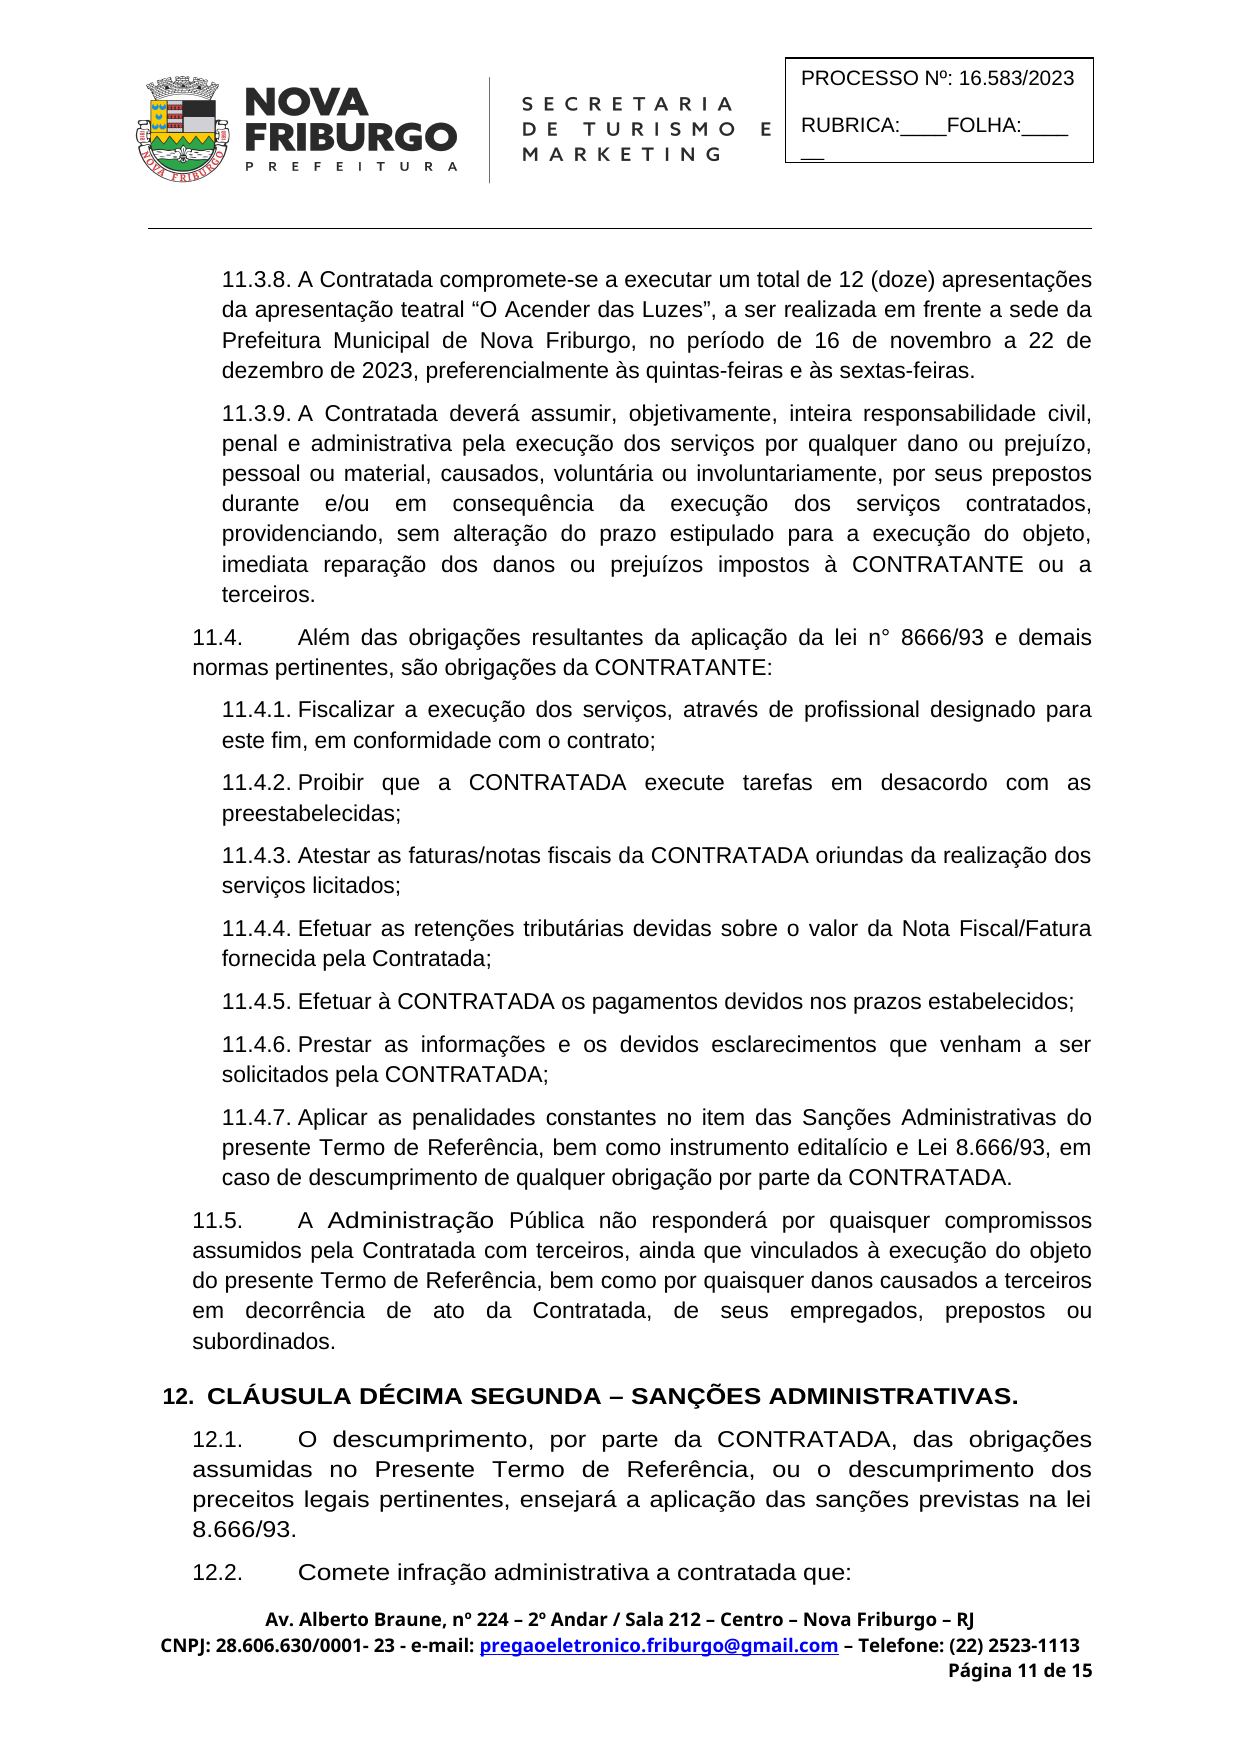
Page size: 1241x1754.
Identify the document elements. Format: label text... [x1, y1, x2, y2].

list Efetuar à CONTRATADA os pagamentos devidos nos prazos estabelecidos; [222, 988, 1092, 1014]
list CLÁUSULA DÉCIMA SEGUNDA – SANÇÕES ADMINISTRATIVAS. [162, 1383, 1092, 1409]
picture [116, 57, 787, 199]
list Atestar as faturas/notas fiscais da CONTRATADA oriundas da realização dos serviços licitados; [222, 842, 1092, 899]
list O descumprimento, por parte da CONTRATADA, das obrigações assumidas no Presente Termo de Referência, ou o descumprimento dos preceitos legais pertinentes, ensejará a aplicação das sanções previstas na lei 8.666/93. [192, 1426, 1092, 1543]
list Prestar as informações e os devidos esclarecimentos que venham a ser solicitados pela CONTRATADA; [222, 1031, 1092, 1087]
list A Administração Pública não responderá por quaisquer compromissos assumidos pela Contratada com terceiros, ainda que vinculados à execução do objeto do presente Termo de Referência, bem como por quaisquer danos causados a terceiros em decorrência de ato da Contratada, de seus empregados, prepostos ou subordinados. [192, 1207, 1092, 1354]
list Proibir que a CONTRATADA execute tarefas em desacordo com as preestabelecidas; [222, 769, 1092, 826]
list Comete infração administrativa a contratada que: [192, 1559, 1092, 1585]
list A Contratada deverá assumir, objetivamente, inteira responsabilidade civil, penal e administrativa pela execução dos serviços por qualquer dano ou prejuízo, pessoal ou material, causados, voluntária ou involuntariamente, por seus prepostos durante e/ou em consequência da execução dos serviços contratados, providenciando, sem alteração do prazo estipulado para a execução do objeto, imediata reparação dos danos ou prejuízos impostos à CONTRATANTE ou a terceiros. [222, 399, 1092, 607]
list Fiscalizar a execução dos serviços, através de profissional designado para este fim, em conformidade com o contrato; [222, 696, 1092, 753]
list Além das obrigações resultantes da aplicação da lei n° 8666/93 e demais normas pertinentes, são obrigações da CONTRATANTE: [192, 623, 1092, 680]
list Efetuar as retenções tributárias devidas sobre o valor da Nota Fiscal/Fatura fornecida pela Contratada; [222, 915, 1092, 972]
list Aplicar as penalidades constantes no item das Sanções Administrativas do presente Termo de Referência, bem como instrumento editalício e Lei 8.666/93, em caso de descumprimento de qualquer obrigação por parte da CONTRATADA. [222, 1104, 1092, 1191]
list A Contratada compromete-se a executar um total de 12 (doze) apresentações da apresentação teatral “O Acender das Luzes”, a ser realizada em frente a sede da Prefeitura Municipal de Nova Friburgo, no período de 16 de novembro a 22 de dezembro de 2023, preferencialmente às quintas-feiras e às sextas-feiras. [222, 266, 1092, 383]
